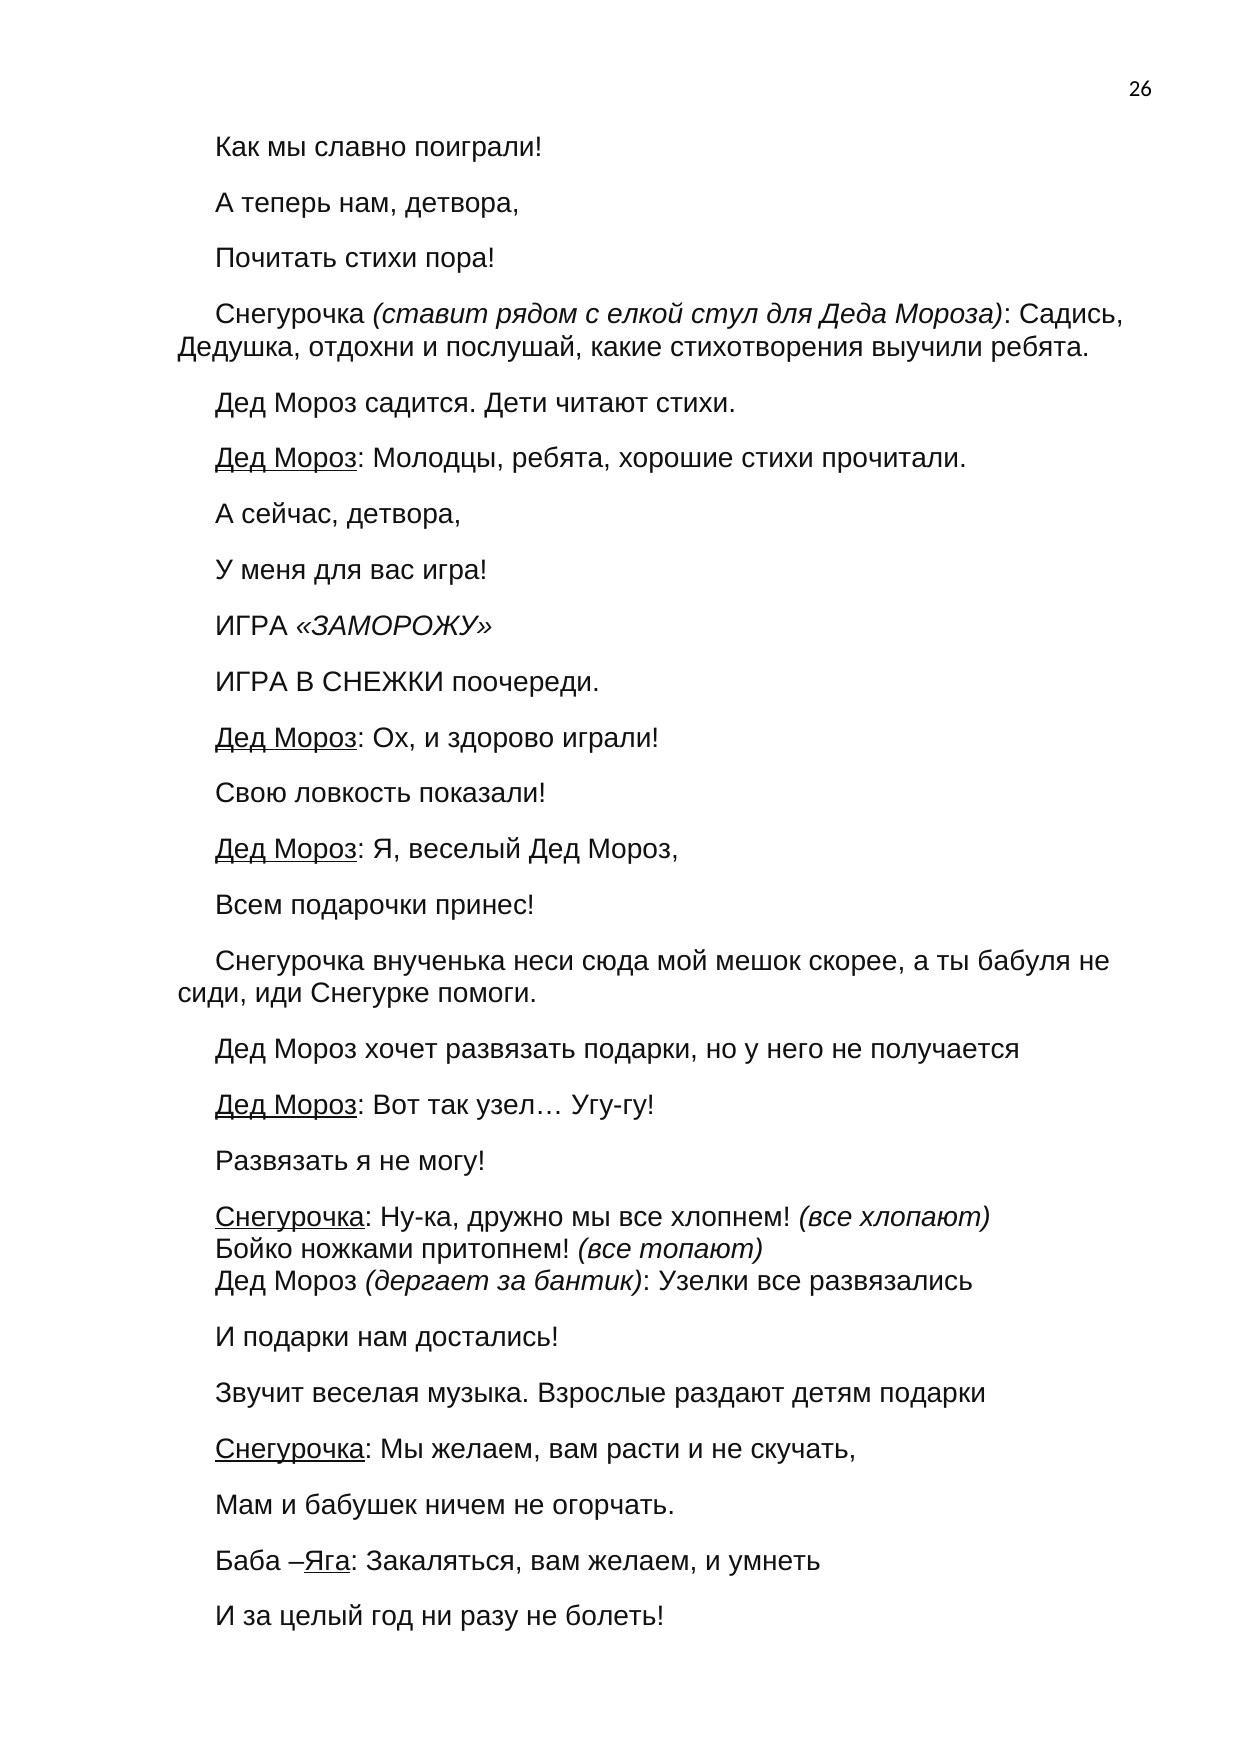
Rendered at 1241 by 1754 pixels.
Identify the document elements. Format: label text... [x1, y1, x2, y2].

text А сейчас, детвора, [177, 497, 1152, 529]
text Снегурочка внученька неси сюда мой мешок скорее, а ты бабуля не сиди, иди Снегурке помоги. [177, 944, 1152, 1009]
text И подарки нам достались! [177, 1320, 1152, 1353]
text Почитать стихи пора! [177, 241, 1152, 274]
text И за целый год ни разу не болеть! [177, 1599, 1152, 1632]
text ИГРА В СНЕЖКИ поочереди. [177, 665, 1152, 697]
text Дед Мороз (дергает за бантик): Узелки все развязались [177, 1264, 1152, 1297]
text Мам и бабушек ничем не огорчать. [177, 1488, 1152, 1520]
text Дед Мороз: Молодцы, ребята, хорошие стихи прочитали. [177, 441, 1152, 474]
text Развязать я не могу! [177, 1144, 1152, 1176]
text Дед Мороз: Я, веселый Дед Мороз, [177, 832, 1152, 864]
text Бойко ножками притопнем! (все топают) [177, 1232, 1152, 1264]
text Дед Мороз хочет развязать подарки, но у него не получается [177, 1032, 1152, 1064]
text Как мы славно поиграли! [177, 130, 1152, 162]
text Снегурочка (ставит рядом с елкой стул для Деда Мороза): Садись, Дедушка, отдохни и послушай, какие стихотворения выучили ребята. [177, 297, 1152, 362]
text Всем подарочки принес! [177, 888, 1152, 920]
text Дед Мороз садится. Дети читают стихи. [177, 386, 1152, 418]
text ИГРА «ЗАМОРОЖУ» [177, 609, 1152, 641]
text Дед Мороз: Вот так узел… Угу-гу! [177, 1088, 1152, 1120]
text Баба –Яга: Закаляться, вам желаем, и умнеть [177, 1543, 1152, 1576]
text У меня для вас игра! [177, 553, 1152, 585]
text Звучит веселая музыка. Взрослые раздают детям подарки [177, 1376, 1152, 1408]
text Дед Мороз: Ох, и здорово играли! [177, 721, 1152, 753]
text Свою ловкость показали! [177, 776, 1152, 809]
text Снегурочка: Мы желаем, вам расти и не скучать, [177, 1432, 1152, 1464]
text А теперь нам, детвора, [177, 186, 1152, 218]
text Снегурочка: Ну-ка, дружно мы все хлопнем! (все хлопают) [177, 1199, 1152, 1232]
